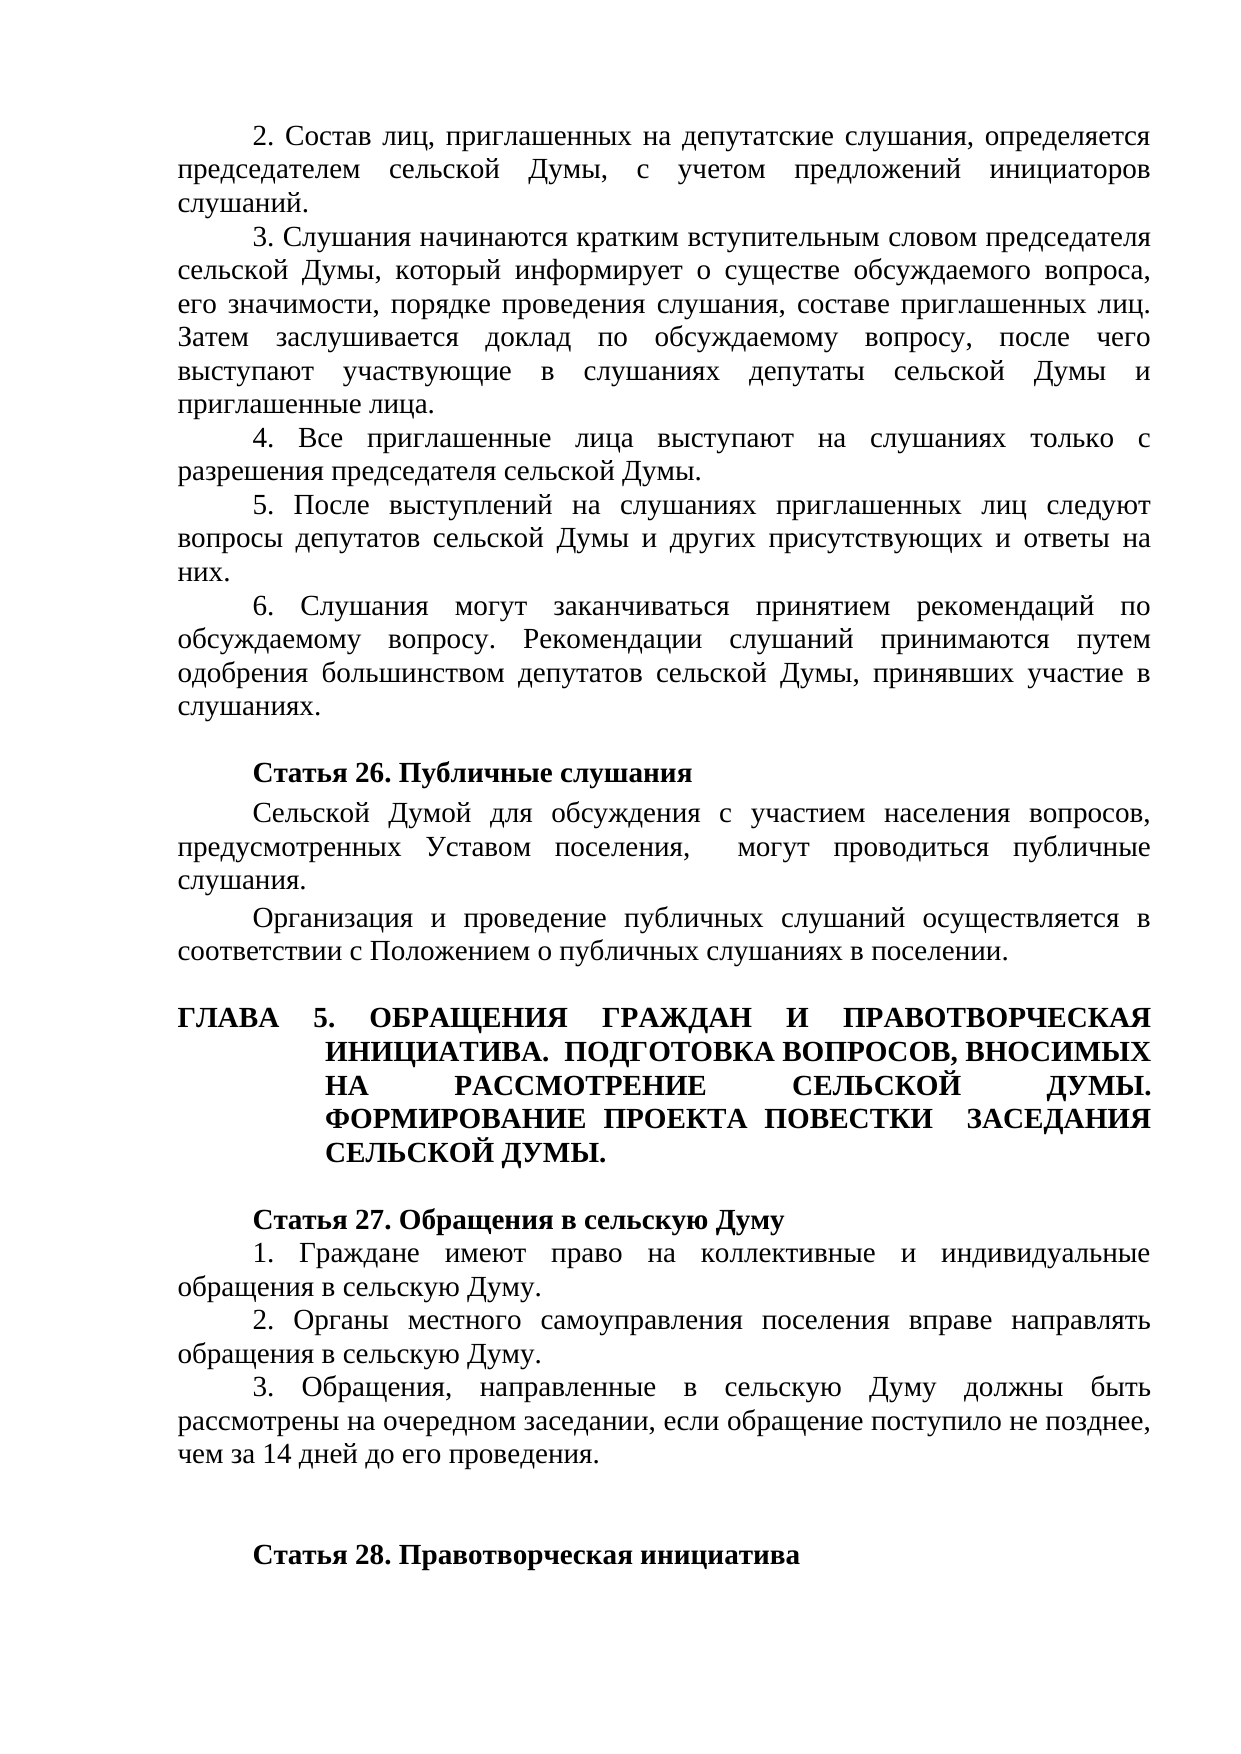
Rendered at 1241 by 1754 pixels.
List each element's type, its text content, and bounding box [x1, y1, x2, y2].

text 1. Граждане имеют право на коллективные и индивидуальные обращения в сельскую Думу. [177, 1235, 1152, 1302]
text Сельской Думой для обсуждения с участием населения вопросов, предусмотренных Уставом поселения, могут проводиться публичные слушания. [177, 795, 1152, 896]
text Статья 28. Правотворческая инициатива [177, 1537, 1152, 1571]
text Статья 26. Публичные слушания [177, 755, 1152, 789]
text Организация и проведение публичных слушаний осуществляется в соответствии с Положением о публичных слушаниях в поселении. [177, 900, 1152, 967]
text 5. После выступлений на слушаниях приглашенных лиц следуют вопросы депутатов сельской Думы и других присутствующих и ответы на них. [177, 487, 1152, 588]
text 3. Обращения, направленные в сельскую Думу должны быть рассмотрены на очередном заседании, если обращение поступило не позднее, чем за 14 дней до его проведения. [177, 1369, 1152, 1470]
text 2. Органы местного самоуправления поселения вправе направлять обращения в сельскую Думу. [177, 1302, 1152, 1369]
text 4. Все приглашенные лица выступают на слушаниях только с разрешения председателя сельской Думы. [177, 420, 1152, 487]
text Статья 27. Обращения в сельскую Думу [177, 1202, 1152, 1235]
text ГЛАВА 5. ОБРАЩЕНИЯ ГРАЖДАН И ПРАВОТВОРЧЕСКАЯ ИНИЦИАТИВА. ПОДГОТОВКА ВОПРОСОВ, ВНОСИМЫХ НА РАССМОТРЕНИЕ СЕЛЬСКОЙ ДУМЫ. ФОРМИРОВАНИЕ ПРОЕКТА ПОВЕСТКИ ЗАСЕДАНИЯ СЕЛЬСКОЙ ДУМЫ. [177, 1001, 1152, 1168]
text 6. Слушания могут заканчиваться принятием рекомендаций по обсуждаемому вопросу. Рекомендации слушаний принимаются путем одобрения большинством депутатов сельской Думы, принявших участие в слушаниях. [177, 588, 1152, 722]
text 2. Состав лиц, приглашенных на депутатские слушания, определяется председателем сельской Думы, с учетом предложений инициаторов слушаний. [177, 118, 1152, 219]
text 3. Слушания начинаются кратким вступительным словом председателя сельской Думы, который информирует о существе обсуждаемого вопроса, его значимости, порядке проведения слушания, составе приглашенных лиц. Затем заслушивается доклад по обсуждаемому вопросу, после чего выступают участвующие в слушаниях депутаты сельской Думы и приглашенные лица. [177, 219, 1152, 420]
